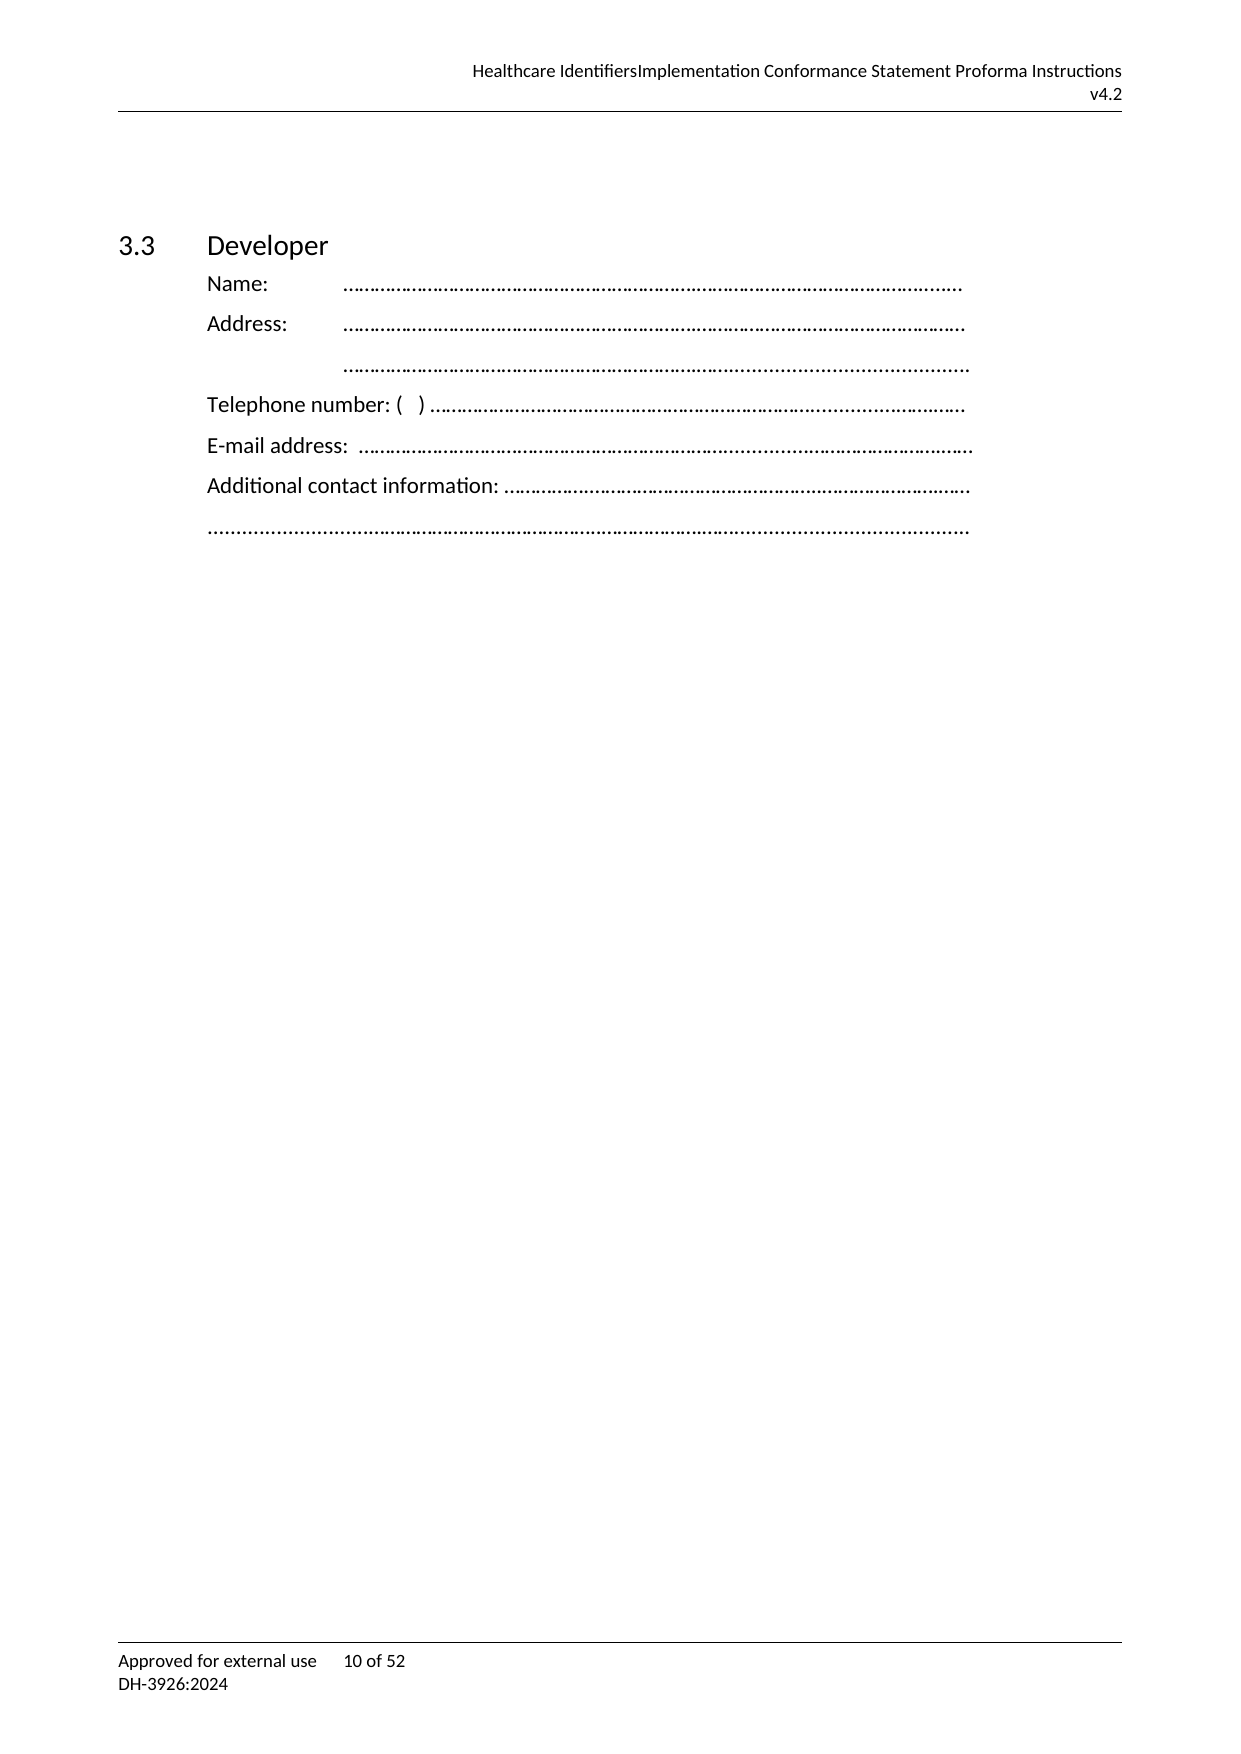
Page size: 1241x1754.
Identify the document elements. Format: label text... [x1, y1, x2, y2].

text ............................……………………………………..……………….……......................................... [207, 512, 1122, 540]
text Address: ………………………………………………………….…………………………………………… [207, 309, 1122, 338]
subtitle Developer [118, 227, 1122, 263]
text Telephone number: ( ) ………………………………………………………………...............…….…… [207, 391, 1122, 419]
text Name: ………………………………………………………….…………………………………….....… [207, 269, 1122, 297]
text ………………………………………………………….…….......................................... [207, 350, 1122, 378]
text E-mail address: ……………………………………………………………...............…………………….…… [207, 431, 1122, 459]
text Additional contact information: …………….……………………………………..………………….…… [207, 472, 1122, 500]
